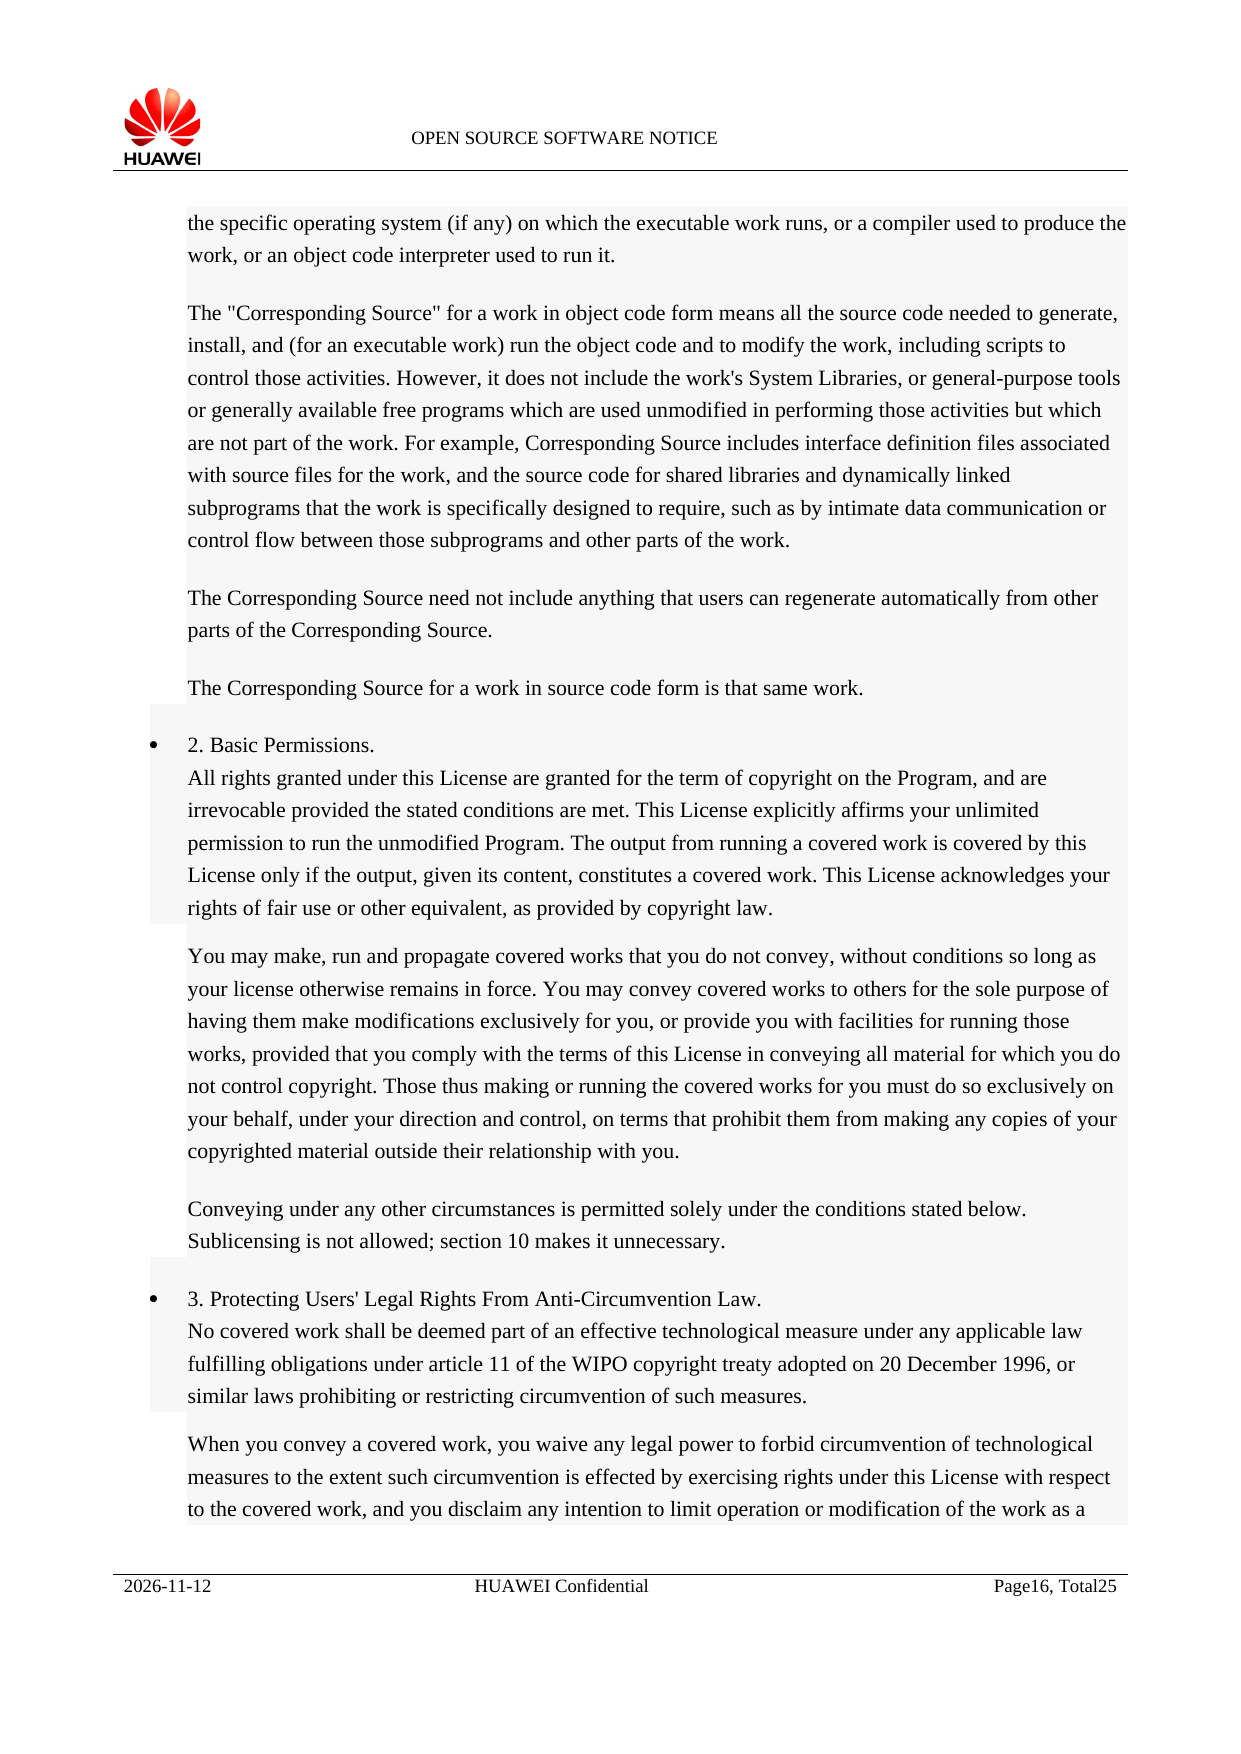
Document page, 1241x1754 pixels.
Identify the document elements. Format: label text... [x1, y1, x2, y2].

text You may make, run and propagate covered works that you do not convey, without conditions so long as your license otherwise remains in force. You may convey covered works to others for the sole purpose of having them make modifications exclusively for you, or provide you with facilities for running those works, provided that you comply with the terms of this License in conveying all material for which you do not control copyright. Those thus making or running the covered works for you must do so exclusively on your behalf, under your direction and control, on terms that prohibit them from making any copies of your copyrighted material outside their relationship with you. [187, 939, 1128, 1167]
picture [124, 88, 201, 165]
list 2. Basic Permissions. All rights granted under this License are granted for the term of copyright on the Program, and are irrevocable provided the stated conditions are met. This License explicitly affirms your unlimited permission to run the unmodified Program. The output from running a covered work is covered by this License only if the output, given its content, constitutes a covered work. This License acknowledges your rights of fair use or other equivalent, as provided by copyright law. [150, 729, 1128, 924]
list 3. Protecting Users' Legal Rights From Anti-Circumvention Law. No covered work shall be deemed part of an effective technological measure under any applicable law fulfilling obligations under article 11 of the WIPO copyright treaty adopted on 20 December 1996, or similar laws prohibiting or restricting circumvention of such measures. [150, 1282, 1128, 1412]
text The Corresponding Source need not include anything that users can regenerate automatically from other parts of the Corresponding Source. [187, 581, 1128, 646]
text Conveying under any other circumstances is permitted solely under the conditions stated below. Sublicensing is not allowed; section 10 makes it unnecessary. [187, 1192, 1128, 1257]
text The "Corresponding Source" for a work in object code form means all the source code needed to generate, install, and (for an executable work) run the object code and to modify the work, including scripts to control those activities. However, it does not include the work's System Libraries, or general-purpose tools or generally available free programs which are used unmodified in performing those activities but which are not part of the work. For example, Corresponding Source includes interface definition files associated with source files for the work, and the source code for shared libraries and dynamically linked subprograms that the work is specifically designed to require, such as by intimate data communication or control flow between those subprograms and other parts of the work. [187, 296, 1128, 556]
text The Corresponding Source for a work in source code form is that same work. [187, 671, 1128, 704]
